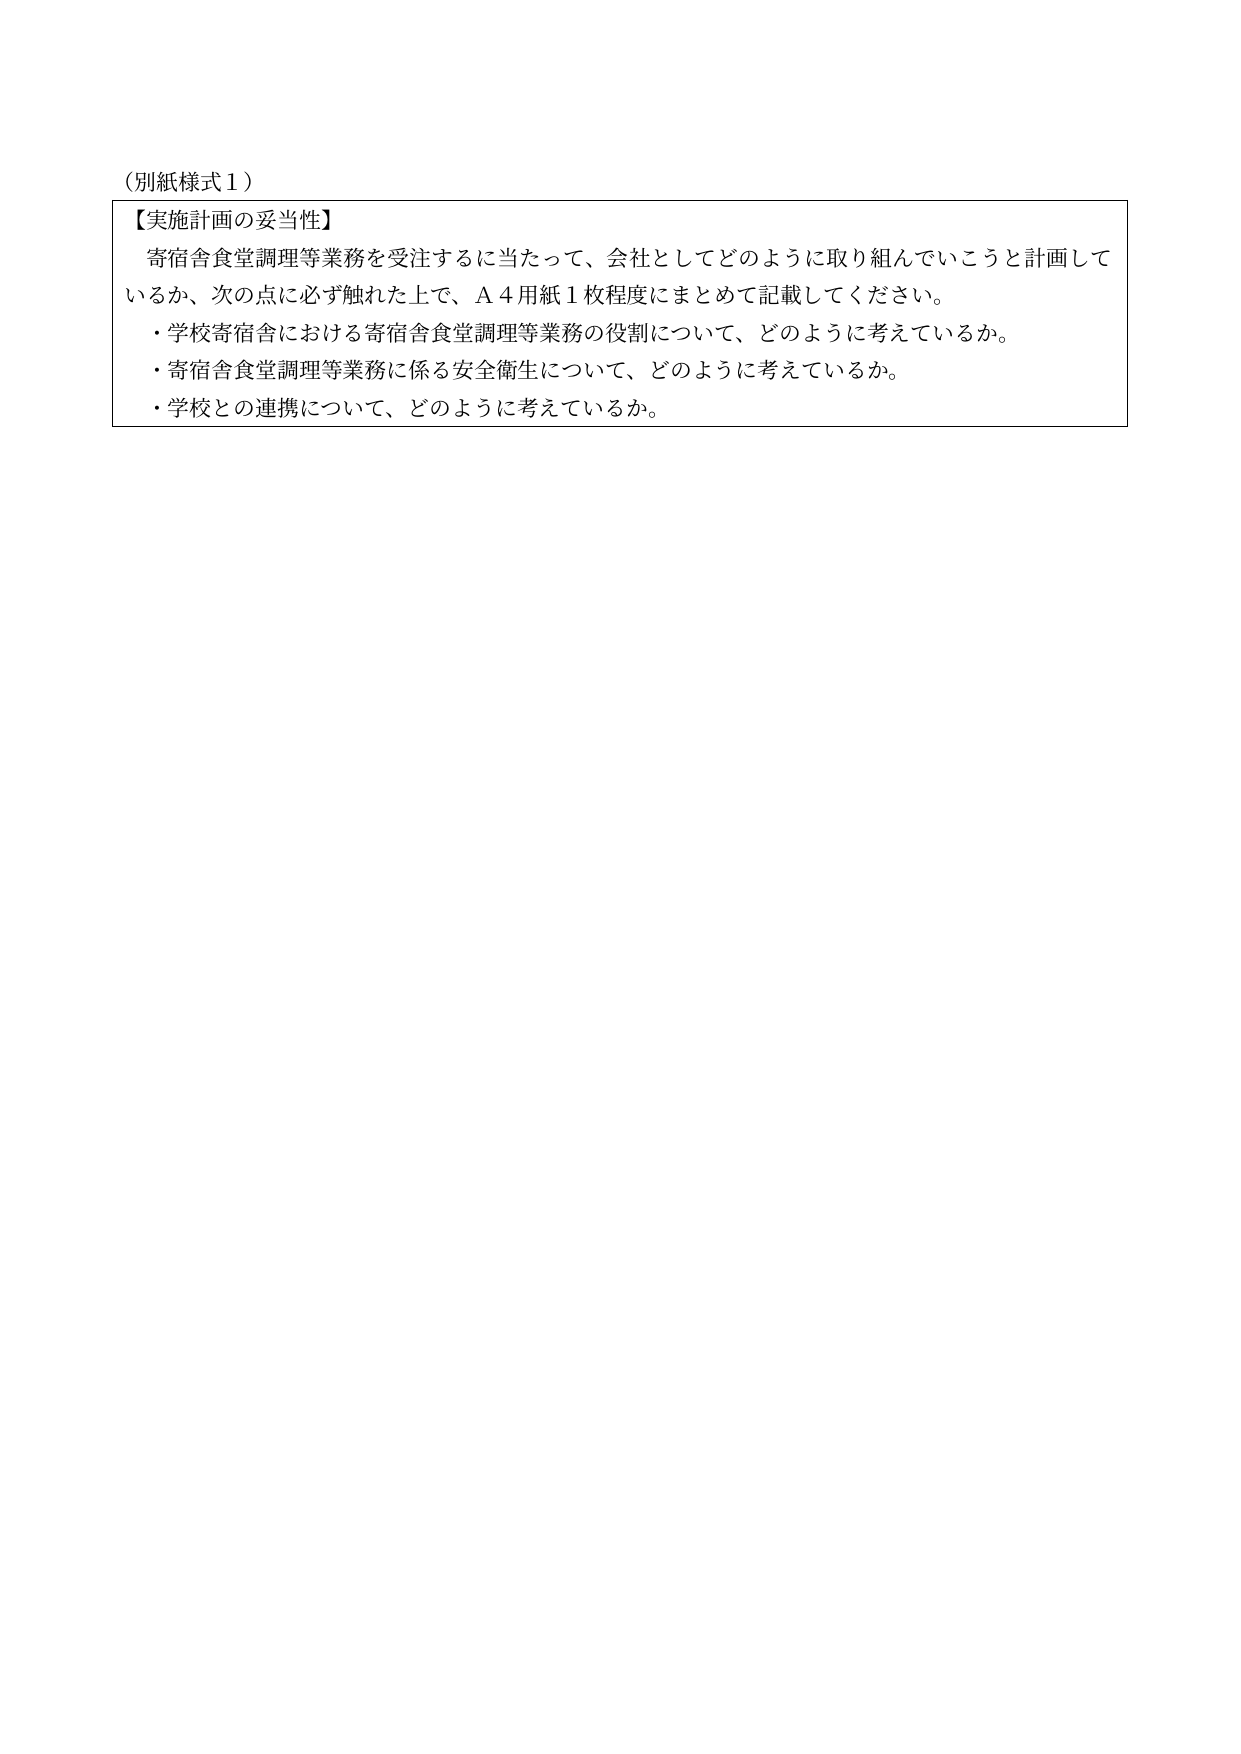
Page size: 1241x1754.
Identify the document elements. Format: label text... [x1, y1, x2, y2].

table_header 【実施計画の妥当性】 寄宿舎食堂調理等業務を受注するに当たって、会社としてどのように取り組んでいこうと計画しているか、次の点に必ず触れた上で、Ａ４用紙１枚程度にまとめて記載してください。 ・学校寄宿舎における寄宿舎食堂調理等業務の役割について、どのように考えているか。 ・寄宿舎食堂調理等業務に係る安全衛生について、どのように考えているか。 ・学校との連携について、どのように考えているか。 [113, 201, 1127, 426]
text （別紙様式１） [112, 162, 1128, 200]
